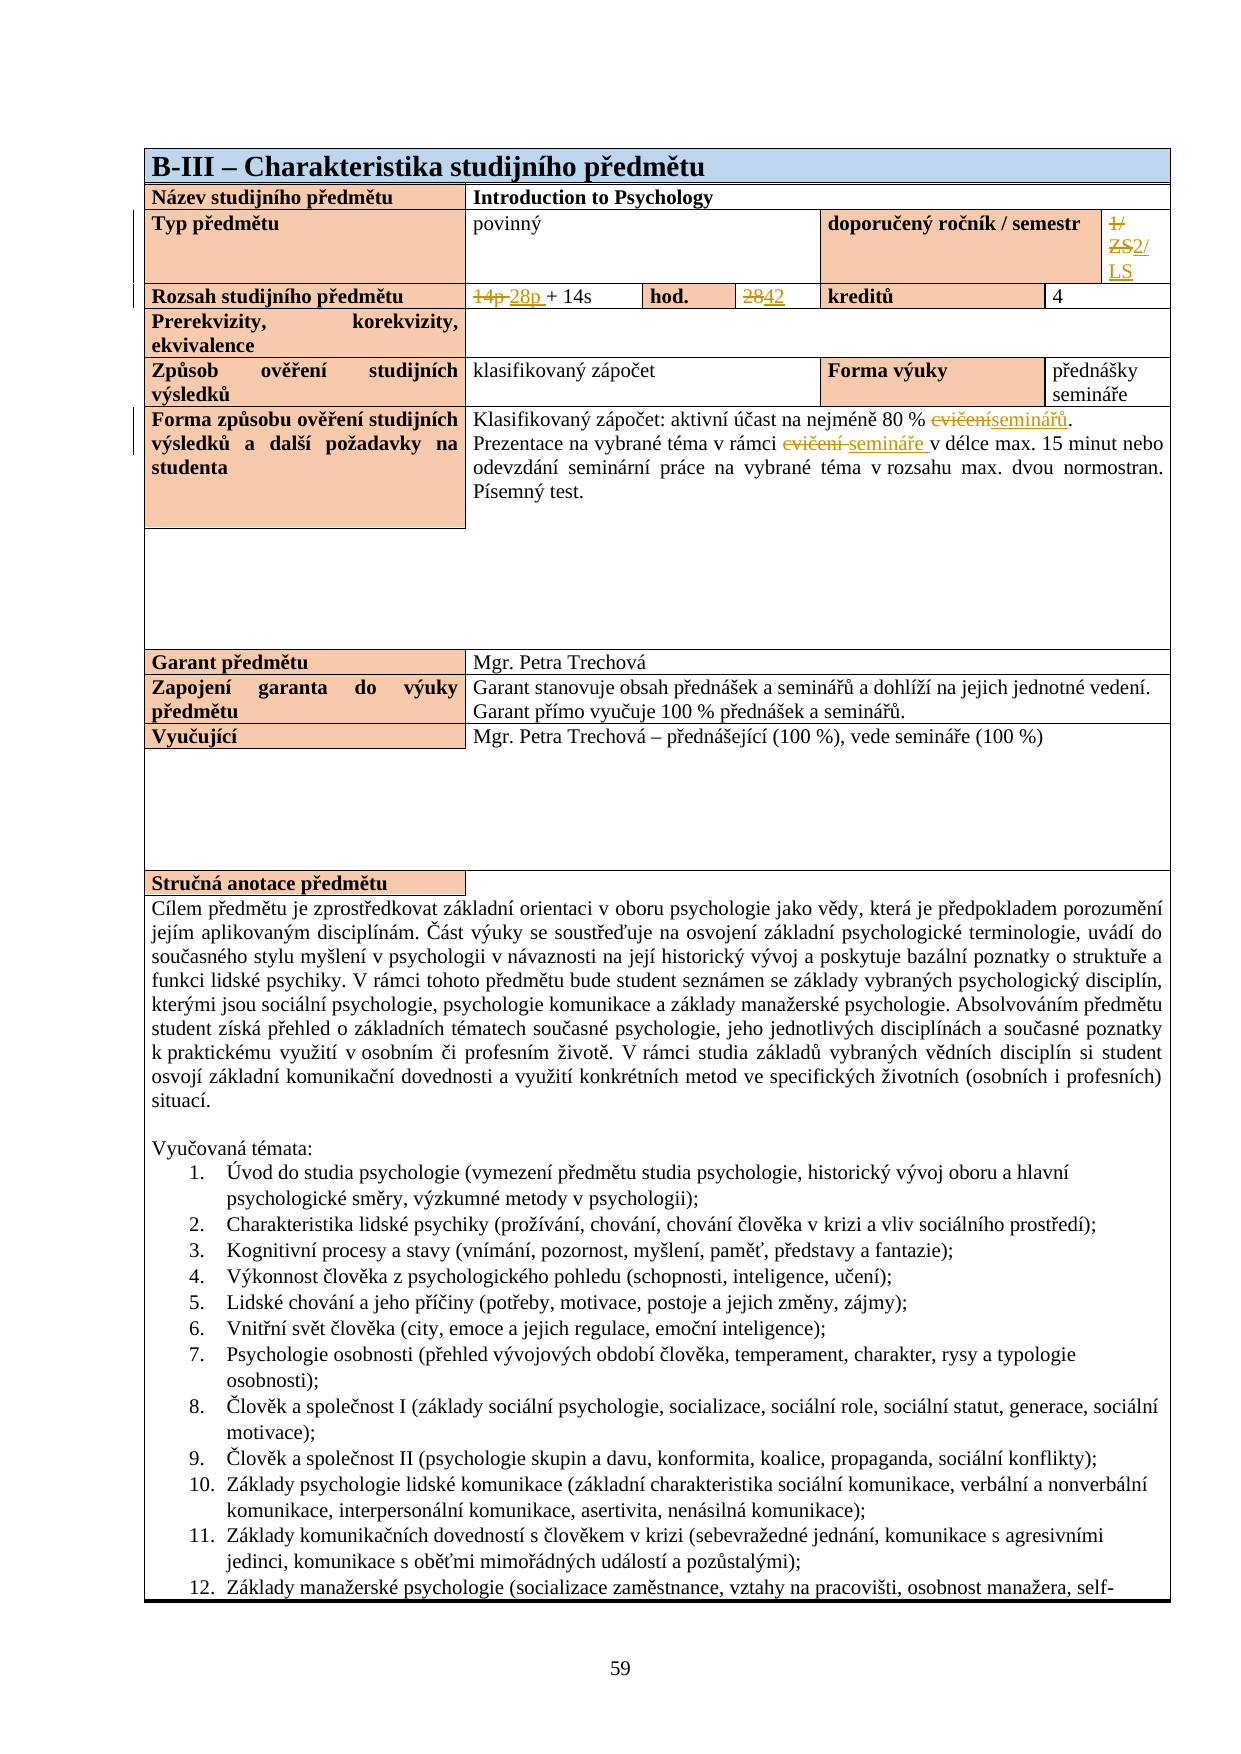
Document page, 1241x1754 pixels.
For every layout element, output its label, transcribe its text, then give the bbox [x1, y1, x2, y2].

table_cell [736, 284, 820, 308]
table_cell + 14s [466, 284, 642, 308]
table_cell [145, 748, 1170, 869]
table_cell Garant předmětu [145, 650, 465, 674]
table_cell Název studijního předmětu [145, 185, 465, 209]
table_cell Forma výuky [821, 358, 1044, 406]
table_cell Stručná anotace předmětu [145, 871, 465, 894]
table_cell Forma způsobu ověření studijních výsledků a další požadavky na studenta [145, 407, 465, 527]
table_cell Rozsah studijního předmětu [145, 284, 465, 308]
table_header B-III – Charakteristika studijního předmětu [145, 149, 1170, 182]
table_cell Vyučující [145, 724, 465, 748]
table_cell povinný [466, 210, 820, 283]
table_cell hod. [643, 284, 735, 308]
table_cell Garant stanovuje obsah přednášek a seminářů a dohlíží na jejich jednotné vedení. Garant přímo vyučuje 100 % přednášek a seminářů. [466, 675, 1170, 723]
table_cell kreditů [821, 284, 1044, 308]
table_cell [466, 871, 1170, 894]
table_cell [466, 309, 1170, 357]
table_cell 4 [1046, 284, 1170, 308]
table_cell klasifikovaný zápočet [466, 358, 820, 406]
table_cell přednášky semináře [1046, 358, 1170, 406]
table_cell Zapojení garanta do výuky předmětu [145, 675, 465, 723]
table_cell Prerekvizity, korekvizity, ekvivalence [145, 309, 465, 357]
table_cell Introduction to Psychology [466, 185, 1170, 209]
table_cell Mgr. Petra Trechová – přednášející (100 %), vede semináře (100 %) [466, 724, 1170, 748]
table_cell [1102, 210, 1170, 283]
table_cell doporučený ročník / semestr [821, 210, 1101, 283]
table_cell [145, 528, 1170, 649]
table_cell Způsob ověření studijních výsledků [145, 358, 465, 406]
table_cell Typ předmětu [145, 210, 465, 283]
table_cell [145, 895, 1170, 1599]
table_cell Mgr. Petra Trechová [466, 650, 1170, 674]
table_cell Klasifikovaný zápočet: aktivní účast na nejméně 80 % . Prezentace na vybrané téma v rámci v délce max. 15 minut nebo odevzdání seminární práce na vybrané téma v rozsahu max. dvou normostran. Písemný test. [466, 407, 1170, 527]
